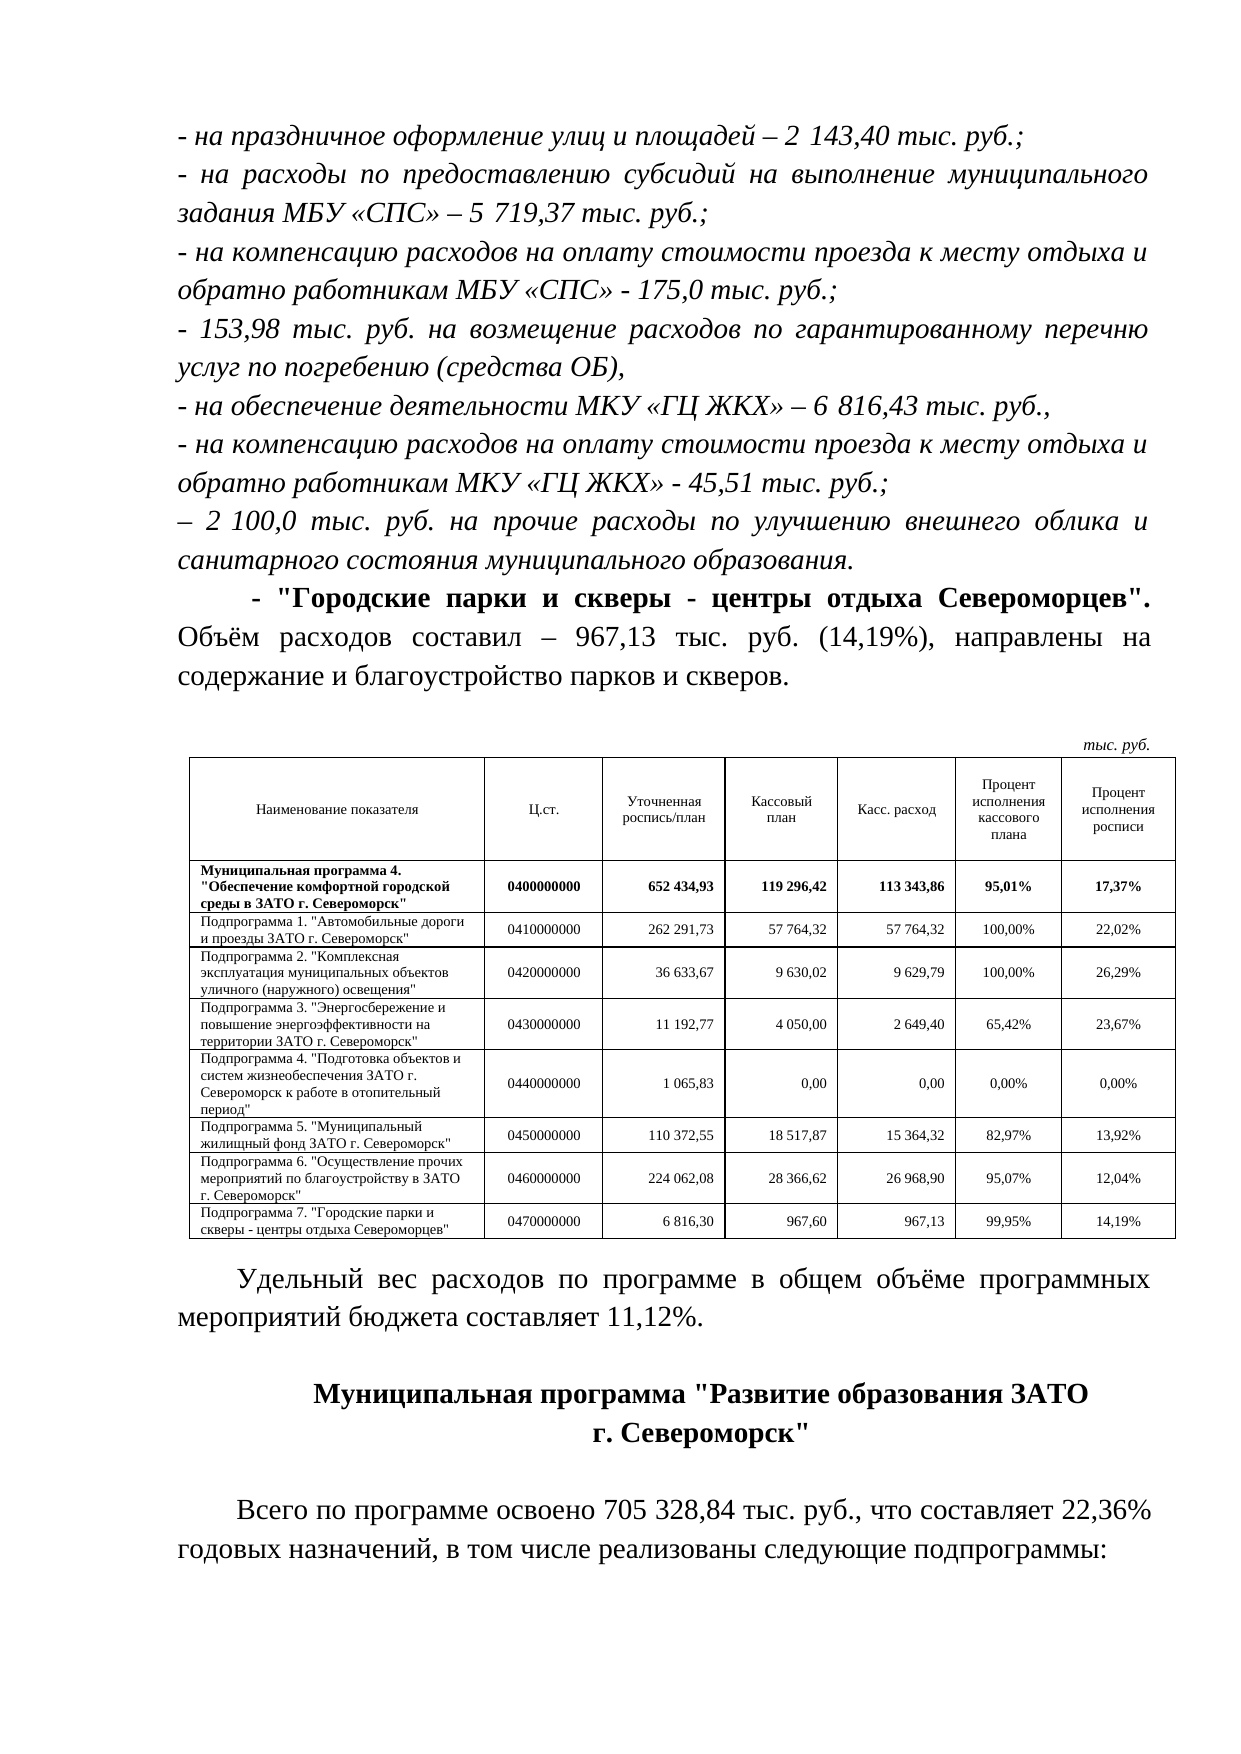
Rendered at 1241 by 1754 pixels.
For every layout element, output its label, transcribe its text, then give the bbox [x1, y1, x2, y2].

table_cell 22,02% [1062, 913, 1175, 946]
table_cell 17,37% [1062, 861, 1175, 912]
table_cell 0,00 [726, 1050, 837, 1117]
table_cell 2 649,40 [838, 999, 955, 1049]
table_cell 82,97% [956, 1118, 1061, 1152]
table_cell 0,00% [1062, 1050, 1175, 1117]
text – 2 100,0 тыс. руб. на прочие расходы по улучшению внешнего облика и санитарного состояния муниципального образования. [177, 503, 1152, 576]
text Муниципальная программа "Развитие образования ЗАТО [177, 1377, 1152, 1410]
table_cell 9 630,02 [726, 948, 837, 998]
text - на расходы по предоставлению субсидий на выполнение муниципального задания МБУ «СПС» – 5 719,37 тыс. руб.; [177, 157, 1152, 229]
table_header Уточненная роспись/план [603, 758, 724, 860]
table_cell Подпрограмма 6. "Осуществление прочих мероприятий по благоустройству в ЗАТО г. Североморск" [190, 1153, 484, 1203]
table_cell 0470000000 [485, 1204, 602, 1238]
table_cell 13,92% [1062, 1118, 1175, 1152]
table_cell Подпрограмма 5. "Муниципальный жилищный фонд ЗАТО г. Североморск" [190, 1118, 484, 1152]
table_cell 26 968,90 [838, 1153, 955, 1203]
table_cell 4 050,00 [726, 999, 837, 1049]
table_cell 99,95% [956, 1204, 1061, 1238]
table_cell 1 065,83 [603, 1050, 724, 1117]
table_cell 18 517,87 [726, 1118, 837, 1152]
table_header Наименование показателя [190, 758, 484, 860]
text тыс. руб. [177, 735, 1152, 754]
table_cell 967,13 [838, 1204, 955, 1238]
table_header Касс. расход [838, 758, 955, 860]
table_cell 0420000000 [485, 948, 602, 998]
text - на компенсацию расходов на оплату стоимости проезда к месту отдыха и обратно работникам МБУ «СПС» - 175,0 тыс. руб.; [177, 234, 1152, 306]
table_cell 12,04% [1062, 1153, 1175, 1203]
table_header Ц.ст. [485, 758, 602, 860]
table_cell 0430000000 [485, 999, 602, 1049]
text - 153,98 тыс. руб. на возмещение расходов по гарантированному перечню услуг по погребению (средства ОБ), [177, 311, 1152, 383]
table_cell 0,00 [838, 1050, 955, 1117]
table_cell 57 764,32 [726, 913, 837, 946]
table_cell 652 434,93 [603, 861, 724, 912]
table_cell 0440000000 [485, 1050, 602, 1117]
table_header Процент исполнения кассового плана [956, 758, 1061, 860]
table_cell 15 364,32 [838, 1118, 955, 1152]
text - на праздничное оформление улиц и площадей – 2 143,40 тыс. руб.; [177, 118, 1152, 152]
table_cell 100,00% [956, 948, 1061, 998]
table_header Кассовый план [726, 758, 837, 860]
text - "Городские парки и скверы - центры отдыха Североморцев". Объём расходов составил – 967,13 тыс. руб. (14,19%), направлены на содержание и благоустройство парков и скверов. [177, 581, 1152, 691]
table_cell 28 366,62 [726, 1153, 837, 1203]
table_cell 36 633,67 [603, 948, 724, 998]
table_cell 14,19% [1062, 1204, 1175, 1238]
text - на компенсацию расходов на оплату стоимости проезда к месту отдыха и обратно работникам МКУ «ГЦ ЖКХ» - 45,51 тыс. руб.; [177, 426, 1152, 498]
text г. Североморск" [177, 1415, 1152, 1449]
table_cell 0450000000 [485, 1118, 602, 1152]
table_cell Подпрограмма 2. "Комплексная эксплуатация муниципальных объектов уличного (наружного) освещения" [190, 948, 484, 998]
table_cell 119 296,42 [726, 861, 837, 912]
table_cell 95,07% [956, 1153, 1061, 1203]
table_cell 113 343,86 [838, 861, 955, 912]
text Удельный вес расходов по программе в общем объёме программных мероприятий бюджета составляет 11,12%. [177, 1261, 1152, 1333]
table_header Процент исполнения росписи [1062, 758, 1175, 860]
table_cell Подпрограмма 7. "Городские парки и скверы - центры отдыха Североморцев" [190, 1204, 484, 1238]
table_cell 262 291,73 [603, 913, 724, 946]
table_cell 110 372,55 [603, 1118, 724, 1152]
table_cell 11 192,77 [603, 999, 724, 1049]
table_cell 0,00% [956, 1050, 1061, 1117]
table_cell 0410000000 [485, 913, 602, 946]
table_cell 100,00% [956, 913, 1061, 946]
table_cell Муниципальная программа 4. "Обеспечение комфортной городской среды в ЗАТО г. Североморск" [190, 861, 484, 912]
table_cell 6 816,30 [603, 1204, 724, 1238]
table_cell 26,29% [1062, 948, 1175, 998]
table_cell 0400000000 [485, 861, 602, 912]
table_cell Подпрограмма 1. "Автомобильные дороги и проезды ЗАТО г. Североморск" [190, 913, 484, 946]
table_cell 224 062,08 [603, 1153, 724, 1203]
table_cell Подпрограмма 3. "Энергосбережение и повышение энергоэффективности на территории ЗАТО г. Североморск" [190, 999, 484, 1049]
table_cell 967,60 [726, 1204, 837, 1238]
table_cell 23,67% [1062, 999, 1175, 1049]
table_cell 0460000000 [485, 1153, 602, 1203]
table_cell 95,01% [956, 861, 1061, 912]
table_cell 57 764,32 [838, 913, 955, 946]
text - на обеспечение деятельности МКУ «ГЦ ЖКХ» – 6 816,43 тыс. руб., [177, 388, 1152, 421]
table_cell Подпрограмма 4. "Подготовка объектов и систем жизнеобеспечения ЗАТО г. Североморск к работе в отопительный период" [190, 1050, 484, 1117]
table_cell 9 629,79 [838, 948, 955, 998]
text Всего по программе освоено 705 328,84 тыс. руб., что составляет 22,36% годовых назначений, в том числе реализованы следующие подпрограммы: [177, 1492, 1152, 1564]
table_cell 65,42% [956, 999, 1061, 1049]
